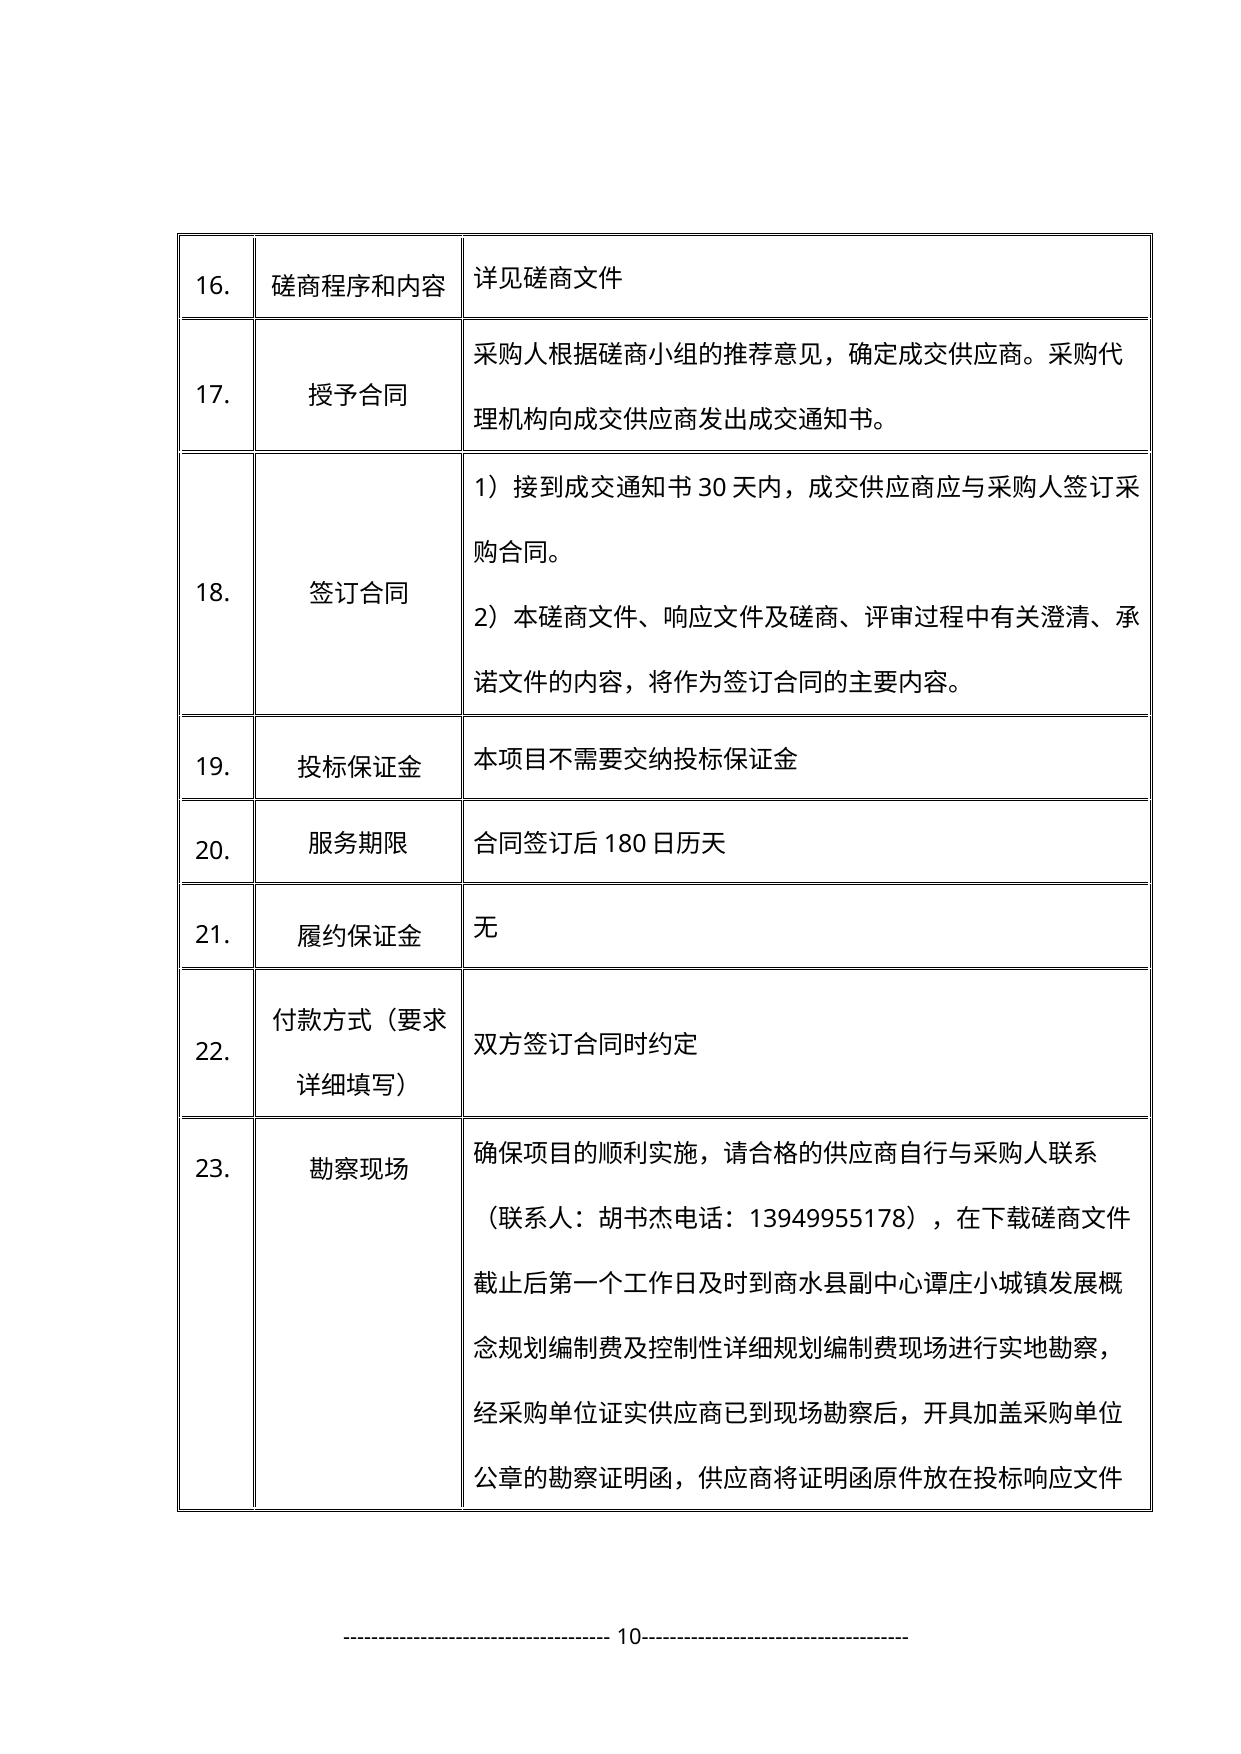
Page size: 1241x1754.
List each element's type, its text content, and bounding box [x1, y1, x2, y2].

table_cell [178, 317, 255, 450]
table_cell [178, 798, 255, 882]
table_cell 磋商程序和内容 [255, 236, 462, 317]
table_cell 详见磋商文件 [463, 236, 1150, 317]
table_cell 无 [463, 882, 1152, 967]
table_cell [178, 882, 255, 967]
table_cell 签订合同 [256, 454, 461, 713]
table_cell 投标保证金 [256, 717, 461, 798]
table_cell 付款方式（要求详细填写） [256, 970, 461, 1116]
table_cell [178, 234, 255, 317]
table_cell 双方签订合同时约定 [464, 967, 1150, 1116]
table_cell [178, 1116, 255, 1509]
table_cell 履约保证金 [256, 885, 461, 967]
table_cell 1）接到成交通知书30天内，成交供应商应与采购人签订采购合同。 2）本磋商文件、响应文件及磋商、评审过程中有关澄清、承诺文件的内容，将作为签订合同的主要内容。 [463, 450, 1152, 713]
table_cell [178, 450, 255, 713]
table_cell 本项目不需要交纳投标保证金 [464, 714, 1150, 798]
table_cell [180, 967, 253, 1116]
table_cell [180, 714, 253, 798]
table_cell 采购人根据磋商小组的推荐意见，确定成交供应商。采购代理机构向成交供应商发出成交通知书。 [463, 317, 1152, 450]
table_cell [463, 1116, 1152, 1509]
table_cell 授予合同 [256, 320, 461, 450]
table_cell 合同签订后180日历天 [463, 798, 1152, 882]
table_cell 服务期限 [256, 801, 461, 882]
table_cell 勘察现场 [255, 1119, 462, 1509]
